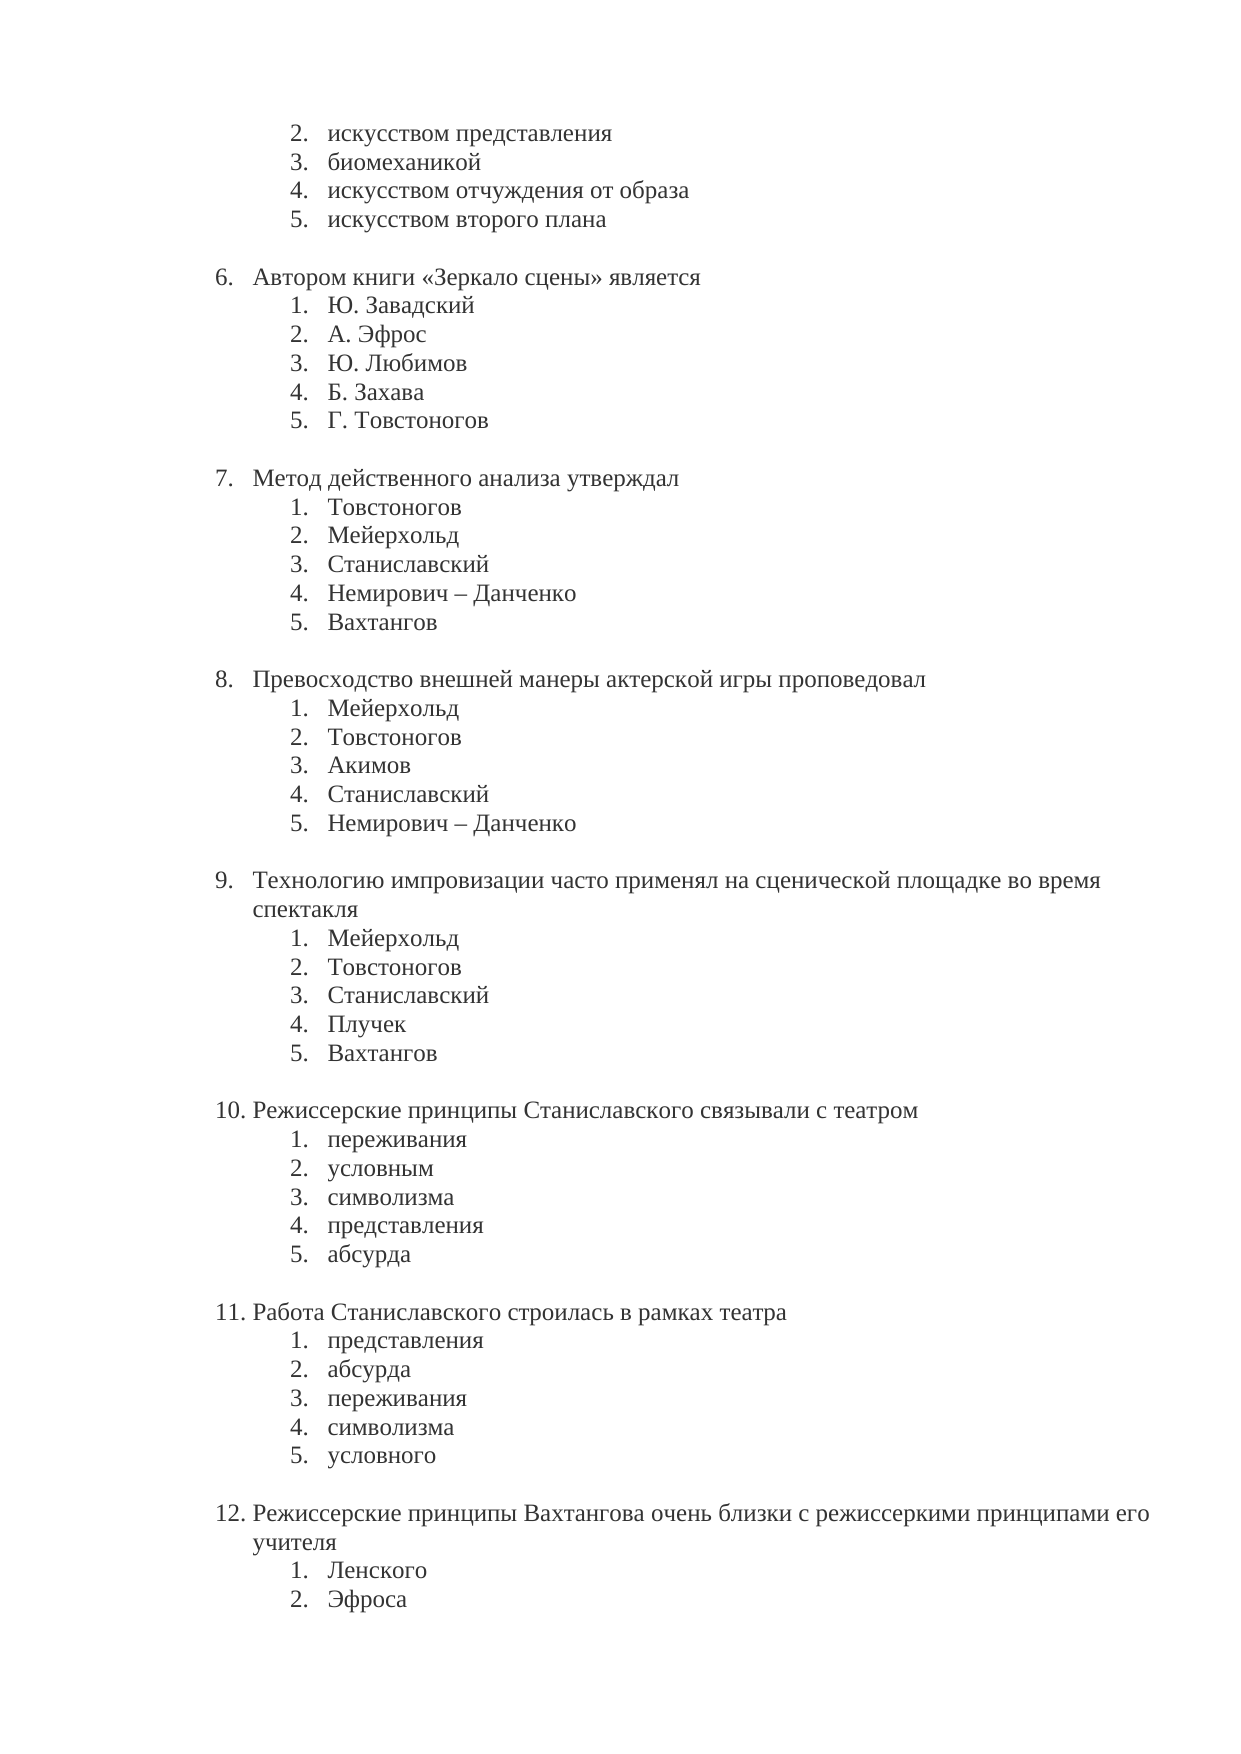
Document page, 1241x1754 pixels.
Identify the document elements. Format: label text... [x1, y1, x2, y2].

list условного [290, 1441, 1152, 1469]
list Немирович – Данченко [290, 808, 1152, 837]
list Автором книги «Зеркало сцены» является [215, 262, 1152, 291]
list Мейерхольд [290, 693, 1152, 722]
list искусством второго плана [290, 204, 1152, 233]
list представления [290, 1326, 1152, 1354]
list символизма [290, 1412, 1152, 1441]
list искусством представления [290, 118, 1152, 147]
list Акимов [290, 751, 1152, 779]
list Немирович – Данченко [290, 578, 1152, 607]
list Товстоногов [290, 492, 1152, 521]
list условным [290, 1153, 1152, 1182]
list Станиславский [290, 549, 1152, 578]
list искусством отчуждения от образа [290, 176, 1152, 204]
list Плучек [290, 1009, 1152, 1038]
list А. Эфрос [290, 319, 1152, 348]
list Ю. Завадский [290, 291, 1152, 319]
list Работа Станиславского строилась в рамках театра [215, 1297, 1152, 1326]
list Вахтангов [290, 607, 1152, 636]
list переживания [290, 1383, 1152, 1412]
list Режиссерские принципы Станиславского связывали с театром [215, 1096, 1152, 1124]
list абсурда [290, 1354, 1152, 1383]
list Товстоногов [290, 952, 1152, 981]
list Превосходство внешней манеры актерской игры проповедовал [215, 664, 1152, 693]
list представления [290, 1211, 1152, 1239]
list Метод действенного анализа утверждал [215, 463, 1152, 492]
list Ю. Любимов [290, 348, 1152, 377]
list Эфроса [290, 1584, 1152, 1613]
list Вахтангов [290, 1038, 1152, 1067]
list Режиссерские принципы Вахтангова очень близки с режиссеркими принципами его учителя [215, 1498, 1152, 1556]
list Мейерхольд [290, 923, 1152, 952]
list Ленского [290, 1556, 1152, 1584]
list абсурда [290, 1239, 1152, 1268]
list символизма [290, 1182, 1152, 1211]
list Г. Товстоногов [290, 406, 1152, 434]
list Мейерхольд [290, 521, 1152, 549]
list Б. Захава [290, 377, 1152, 406]
list биомеханикой [290, 147, 1152, 176]
list Станиславский [290, 981, 1152, 1009]
list Товстоногов [290, 722, 1152, 751]
list Станиславский [290, 779, 1152, 808]
list Технологию импровизации часто применял на сценической площадке во время спектакля [215, 866, 1152, 923]
list переживания [290, 1124, 1152, 1153]
